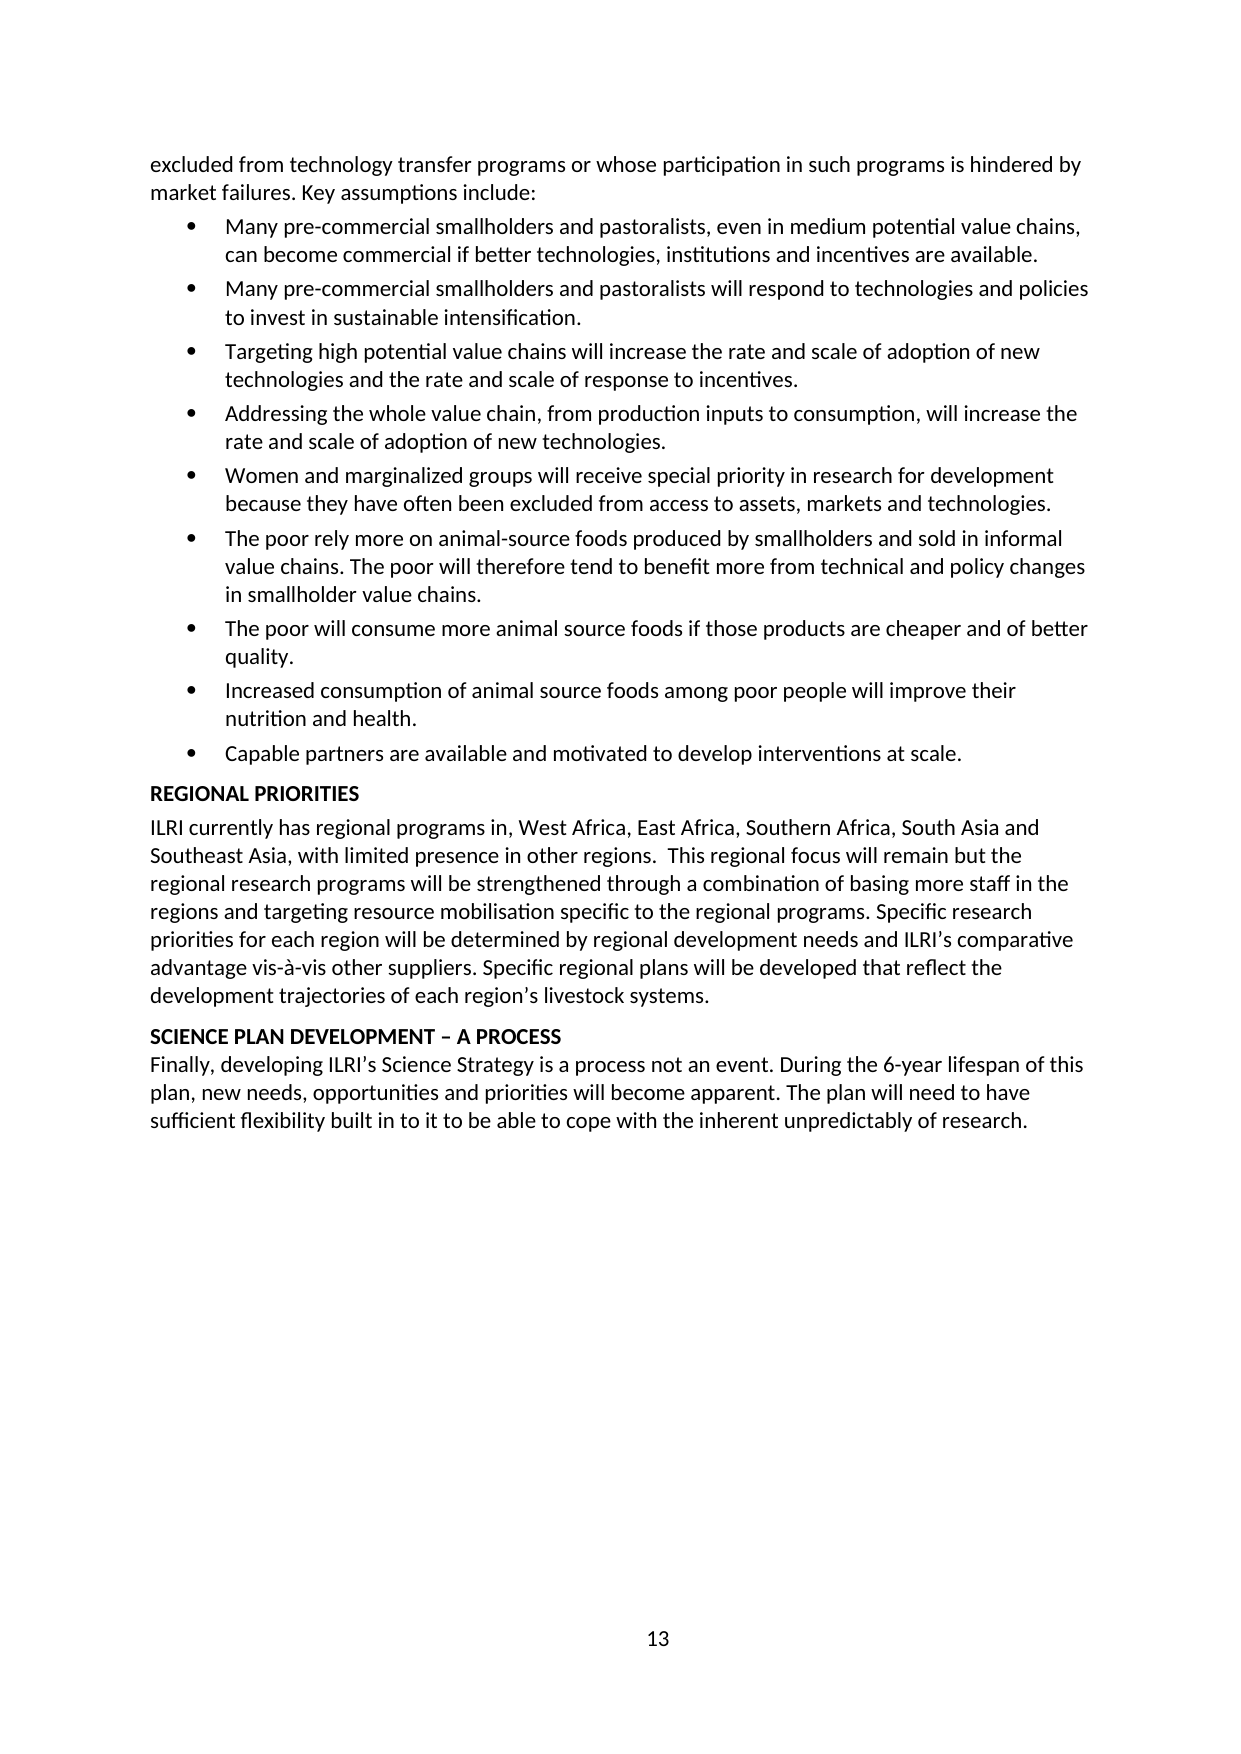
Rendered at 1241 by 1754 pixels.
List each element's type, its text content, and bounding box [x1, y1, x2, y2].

text The poor will consume more animal source foods if those products are cheaper and of better quality. [187, 614, 1090, 670]
text The poor rely more on animal-source foods produced by smallholders and sold in informal value chains. The poor will therefore tend to benefit more from technical and policy changes in smallholder value chains. [187, 524, 1090, 608]
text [150, 150, 1090, 206]
text Capable partners are available and motivated to develop interventions at scale. [187, 739, 1090, 767]
text REGIONAL PRIORITIES [150, 779, 1090, 807]
text Addressing the whole value chain, from production inputs to consumption, will increase the rate and scale of adoption of new technologies. [187, 399, 1090, 455]
text Many pre-commercial smallholders and pastoralists will respond to technologies and policies to invest in sustainable intensification. [187, 274, 1090, 331]
text Finally, developing ILRI’s Science Strategy is a process not an event. During the 6-year lifespan of this plan, new needs, opportunities and priorities will become apparent. The plan will need to have sufficient flexibility built in to it to be able to cope with the inherent unpredictably of research. [150, 1050, 1090, 1134]
text ILRI currently has regional programs in, West Africa, East Africa, Southern Africa, South Asia and Southeast Asia, with limited presence in other regions. This regional focus will remain but the regional research programs will be strengthened through a combination of basing more staff in the regions and targeting resource mobilisation specific to the regional programs. Specific research priorities for each region will be determined by regional development needs and ILRI’s comparative advantage vis-à-vis other suppliers. Specific regional plans will be developed that reflect the development trajectories of each region’s livestock systems. [150, 813, 1090, 1009]
text Targeting high potential value chains will increase the rate and scale of adoption of new technologies and the rate and scale of response to incentives. [187, 337, 1090, 393]
text Increased consumption of animal source foods among poor people will improve their nutrition and health. [187, 676, 1090, 732]
text Many pre-commercial smallholders and pastoralists, even in medium potential value chains, can become commercial if better technologies, institutions and incentives are available. [187, 212, 1090, 268]
text SCIENCE PLAN DEVELOPMENT – A PROCESS [150, 1022, 1090, 1050]
text Women and marginalized groups will receive special priority in research for development because they have often been excluded from access to assets, markets and technologies. [187, 461, 1090, 517]
